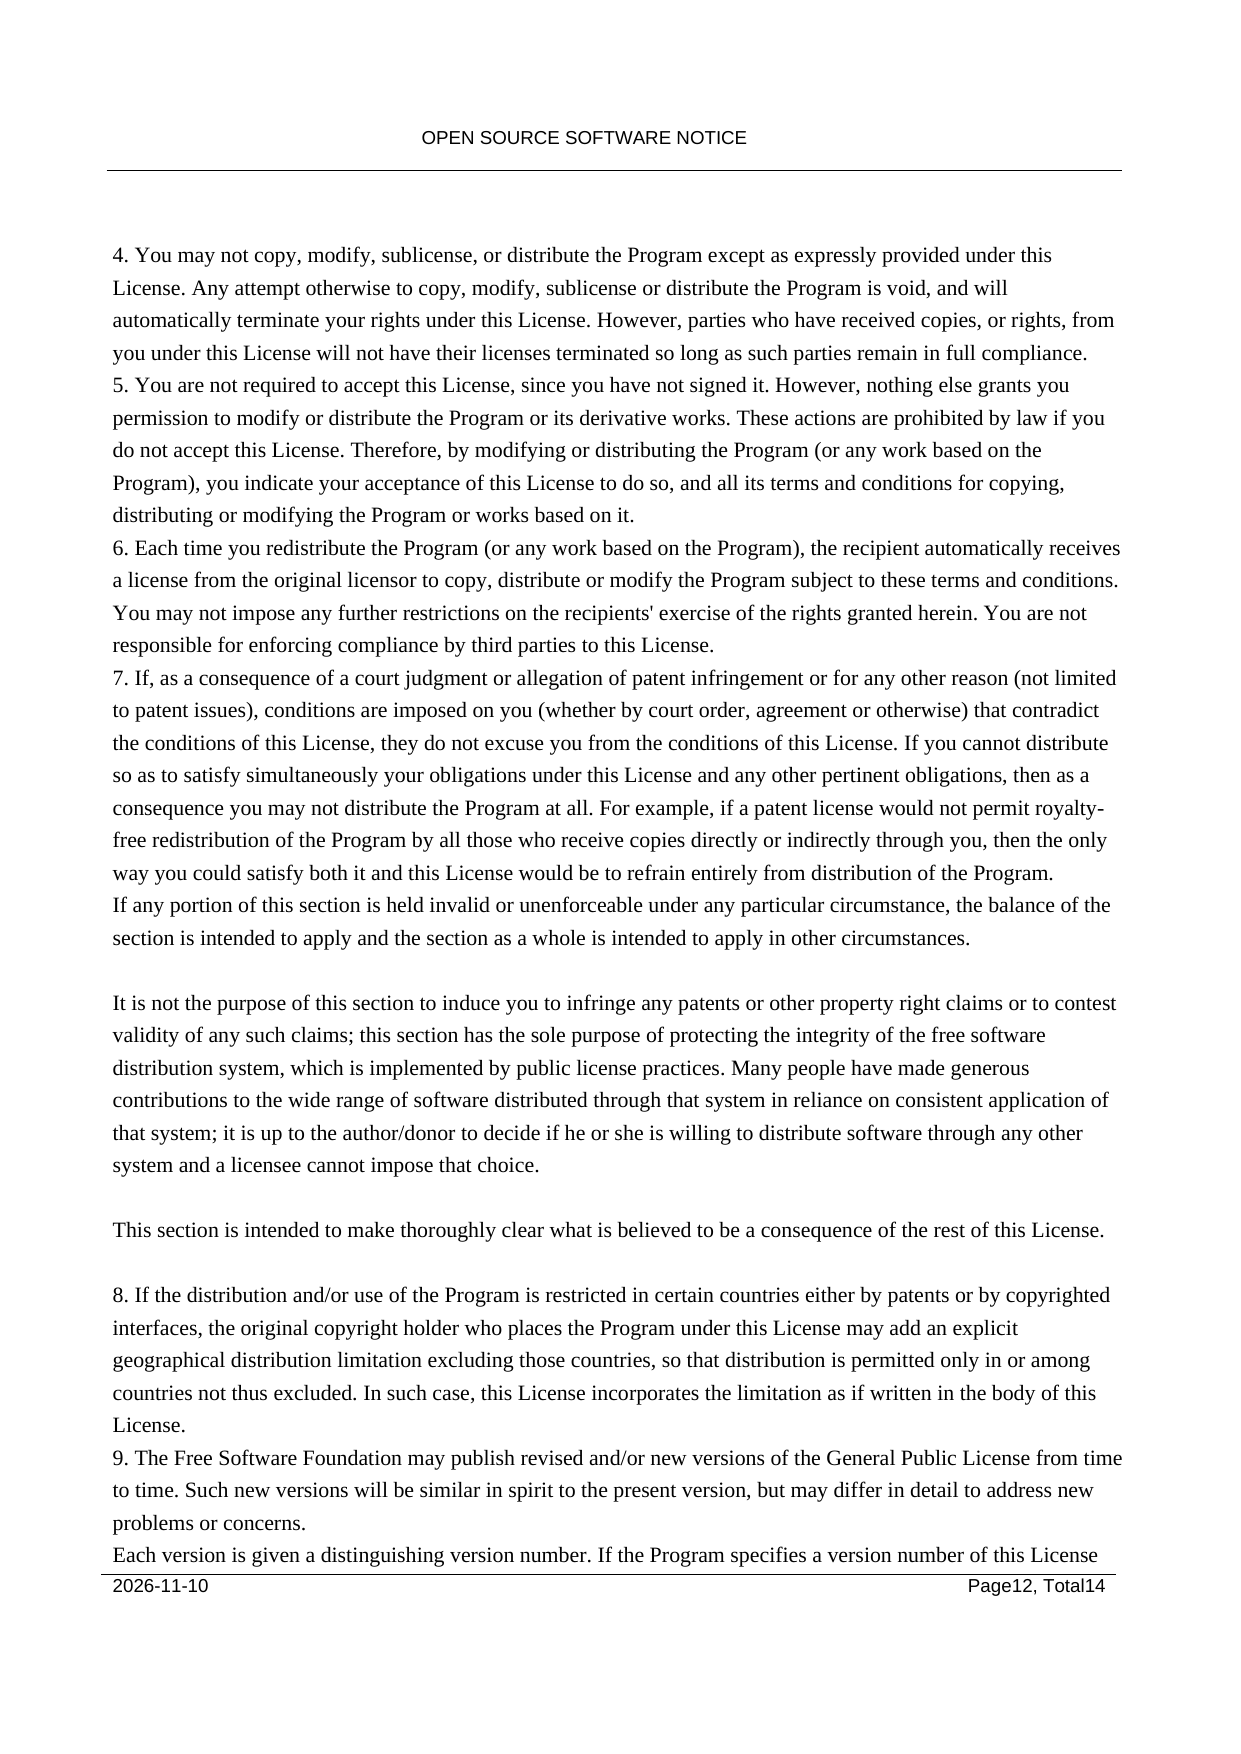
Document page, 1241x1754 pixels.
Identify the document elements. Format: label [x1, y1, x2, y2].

text [112, 206, 1128, 1571]
